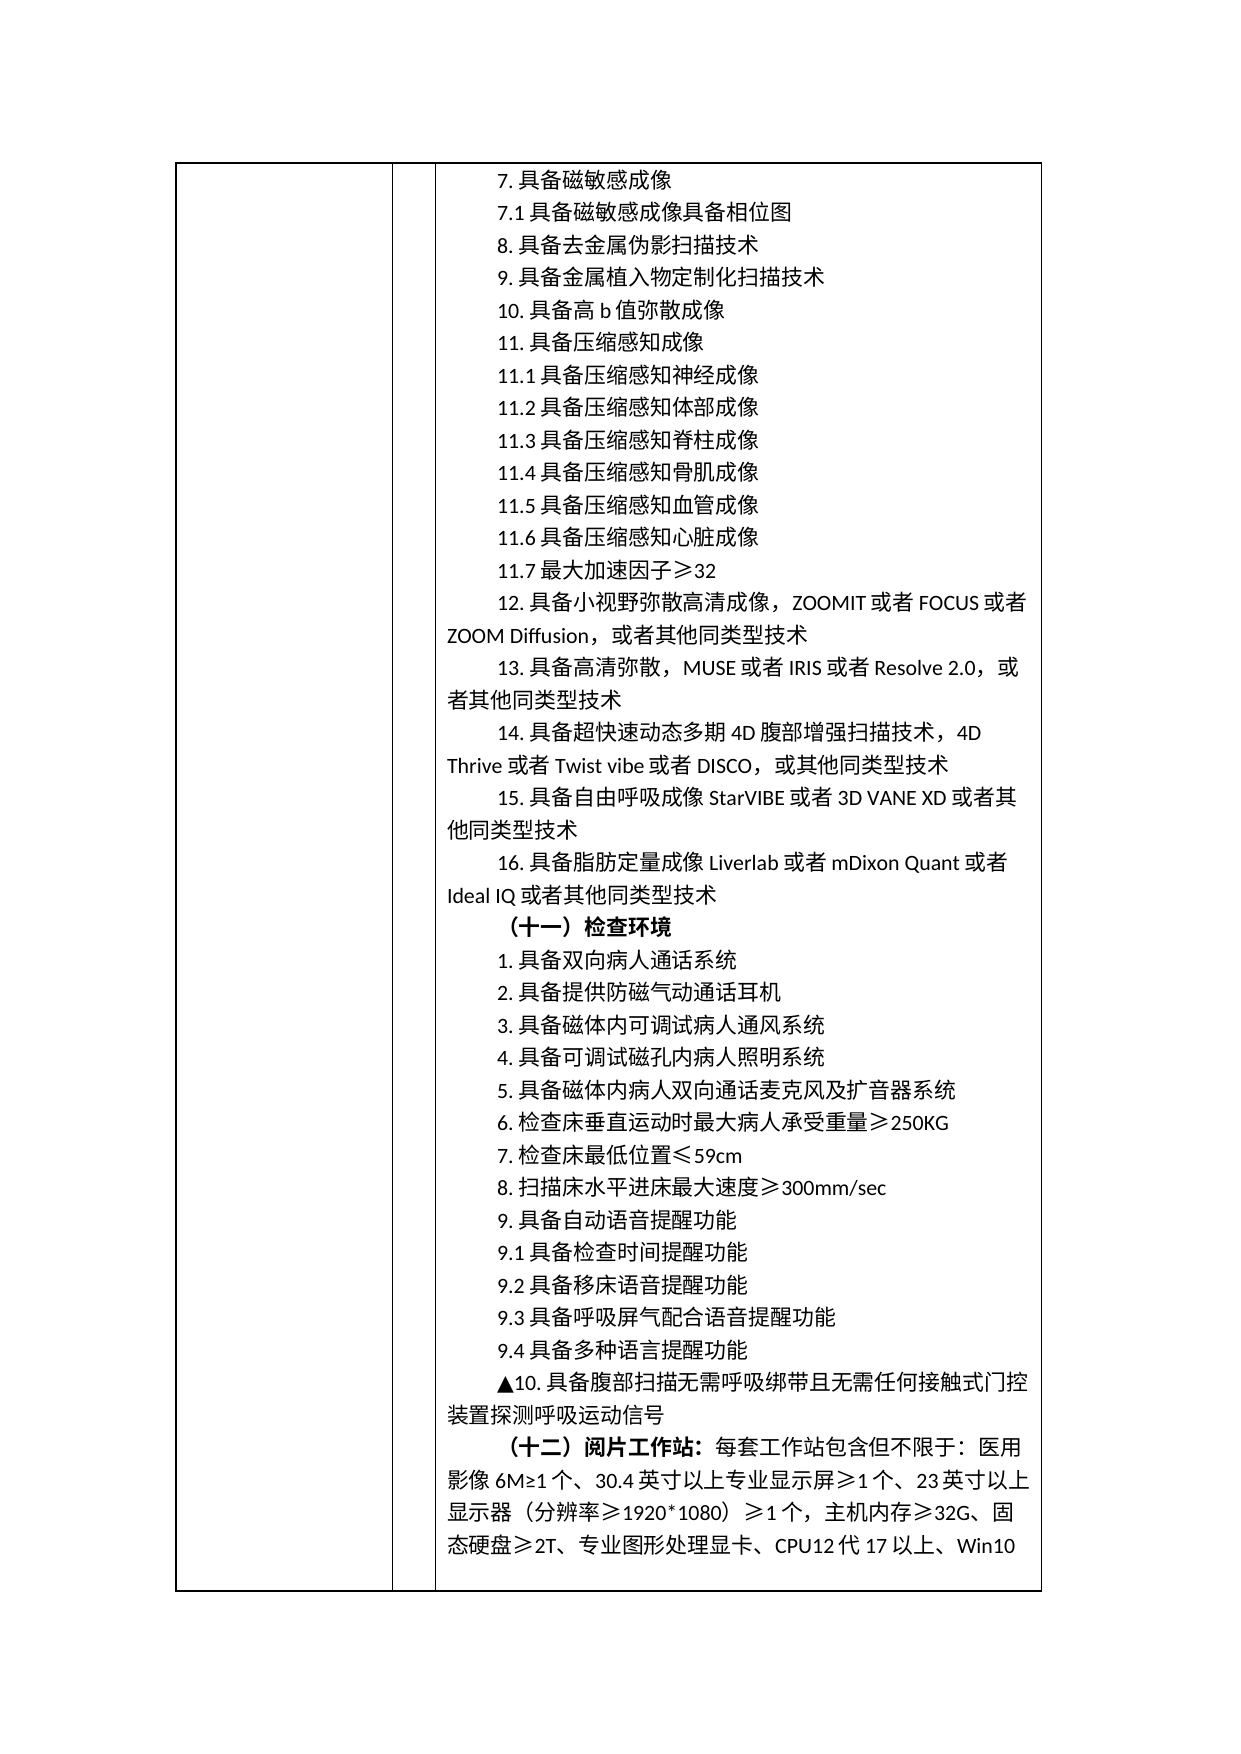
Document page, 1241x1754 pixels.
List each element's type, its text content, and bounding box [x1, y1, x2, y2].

table_cell [177, 164, 392, 1590]
table_cell 1 [393, 164, 435, 1590]
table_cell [436, 164, 1041, 1590]
